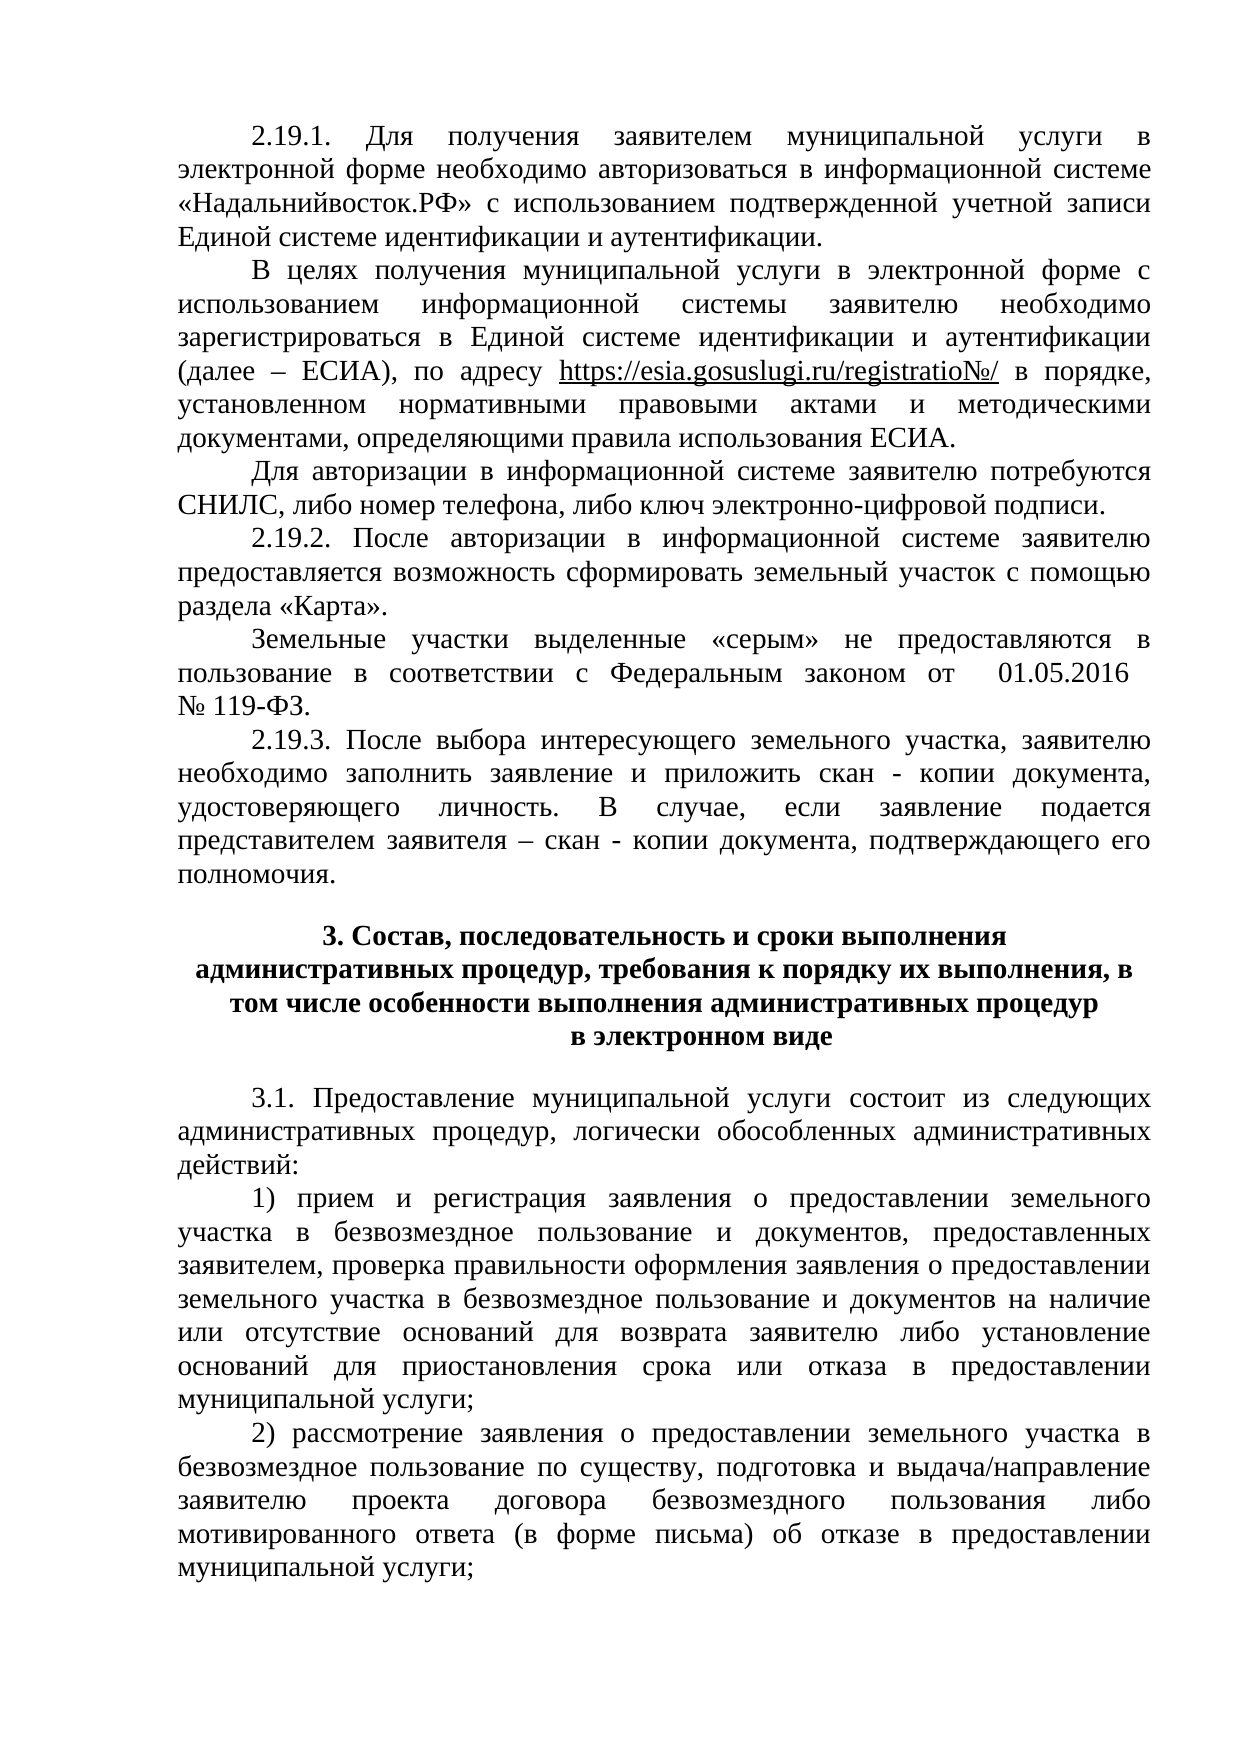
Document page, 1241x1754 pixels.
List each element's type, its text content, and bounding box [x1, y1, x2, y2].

text 2.19.1. Для получения заявителем муниципальной услуги в электронной форме необходимо авторизоваться в информационной системе «Надальнийвосток.РФ» с использованием подтвержденной учетной записи Единой системе идентификации и аутентификации. [177, 118, 1152, 252]
text 2.19.3. После выбора интересующего земельного участка, заявителю необходимо заполнить заявление и приложить скан - копии документа, удостоверяющего личность. В случае, если заявление подается представителем заявителя – скан - копии документа, подтверждающего его полномочия. [177, 722, 1152, 889]
text В целях получения муниципальной услуги в электронной форме с использованием информационной системы заявителю необходимо зарегистрироваться в Единой системе идентификации и аутентификации (далее – ЕСИА), по адресу https://esia.gosuslugi.ru/registratio№/ в порядке, установленном нормативными правовыми актами и методическими документами, определяющими правила использования ЕСИА. [177, 252, 1152, 453]
text 2.19.2. После авторизации в информационной системе заявителю предоставляется возможность сформировать земельный участок с помощью раздела «Карта». [177, 521, 1152, 621]
list 3. Состав, последовательность и сроки выполнения [177, 918, 1152, 951]
text Для авторизации в информационной системе заявителю потребуются СНИЛС, либо номер телефона, либо ключ электронно-цифровой подписи. [177, 453, 1152, 521]
list в электронном виде [251, 1018, 1152, 1052]
list административных процедур, требования к порядку их выполнения, в том числе особенности выполнения административных процедур [177, 951, 1152, 1018]
text 2) рассмотрение заявления о предоставлении земельного участка в безвозмездное пользование по существу, подготовка и выдача/направление заявителю проекта договора безвозмездного пользования либо мотивированного ответа (в форме письма) об отказе в предоставлении муниципальной услуги; [177, 1415, 1152, 1583]
list Предоставление муниципальной услуги состоит из следующих административных процедур, логически обособленных административных действий: [177, 1080, 1152, 1180]
text 1) прием и регистрация заявления о предоставлении земельного участка в безвозмездное пользование и документов, предоставленных заявителем, проверка правильности оформления заявления о предоставлении земельного участка в безвозмездное пользование и документов на наличие или отсутствие оснований для возврата заявителю либо установление оснований для приостановления срока или отказа в предоставлении муниципальной услуги; [177, 1180, 1152, 1415]
text Земельные участки выделенные «серым» не предоставляются в пользование в соответствии с Федеральным законом от 01.05.2016 № 119-ФЗ. [177, 621, 1152, 722]
